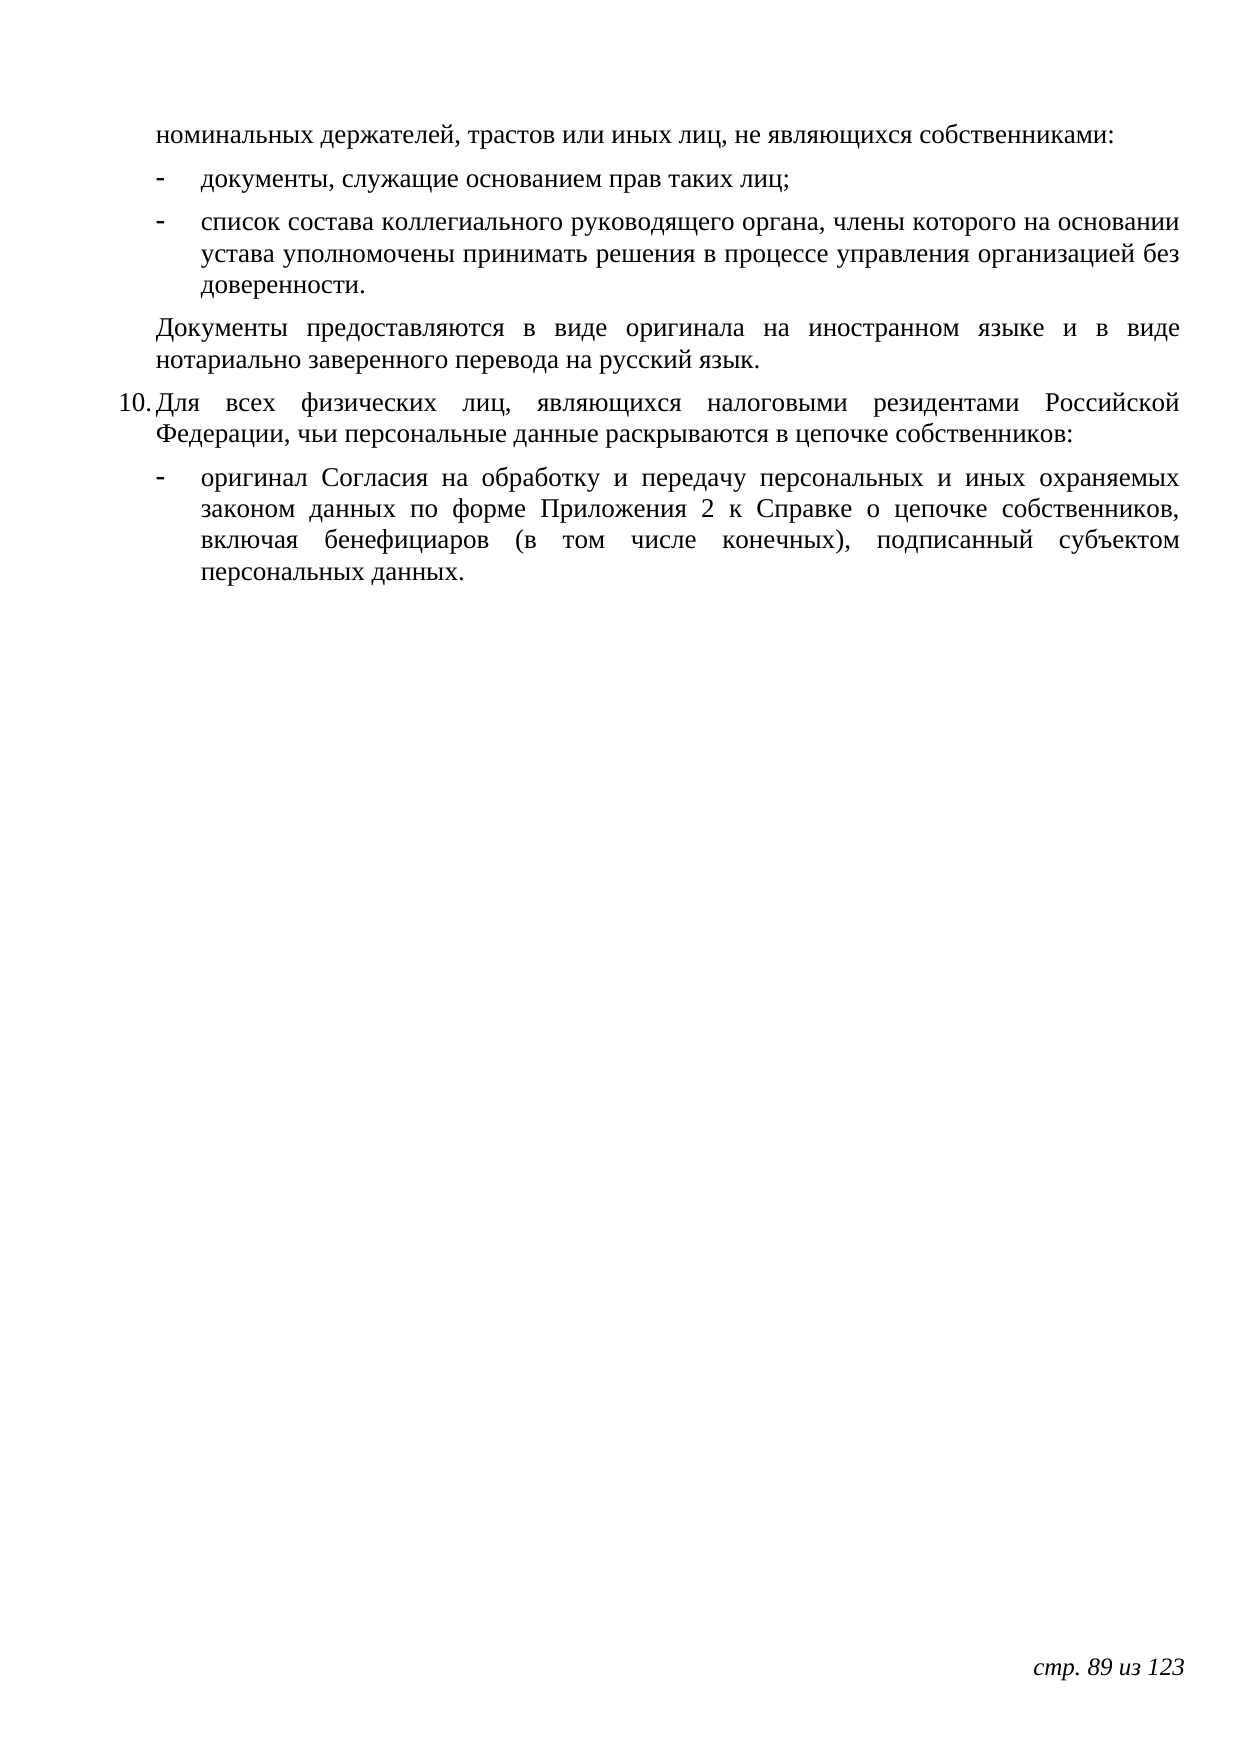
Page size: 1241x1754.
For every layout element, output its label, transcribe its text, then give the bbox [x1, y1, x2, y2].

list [118, 118, 1181, 149]
list оригинал Согласия на обработку и передачу персональных и иных охраняемых законом данных по форме Приложения 2 к Справке о цепочке собственников, включая бенефициаров (в том числе конечных), подписанный субъектом персональных данных. [156, 461, 1181, 586]
text Документы предоставляются в виде оригинала на иностранном языке и в виде нотариально заверенного перевода на русский язык. [156, 312, 1181, 374]
list Для всех физических лиц, являющихся налоговыми резидентами Российской Федерации, чьи персональные данные раскрываются в цепочке собственников: [118, 386, 1181, 449]
list документы, служащие основанием прав таких лиц; [156, 162, 1181, 193]
list список состава коллегиального руководящего органа, члены которого на основании устава уполномочены принимать решения в процессе управления организацией без доверенности. [156, 206, 1181, 299]
